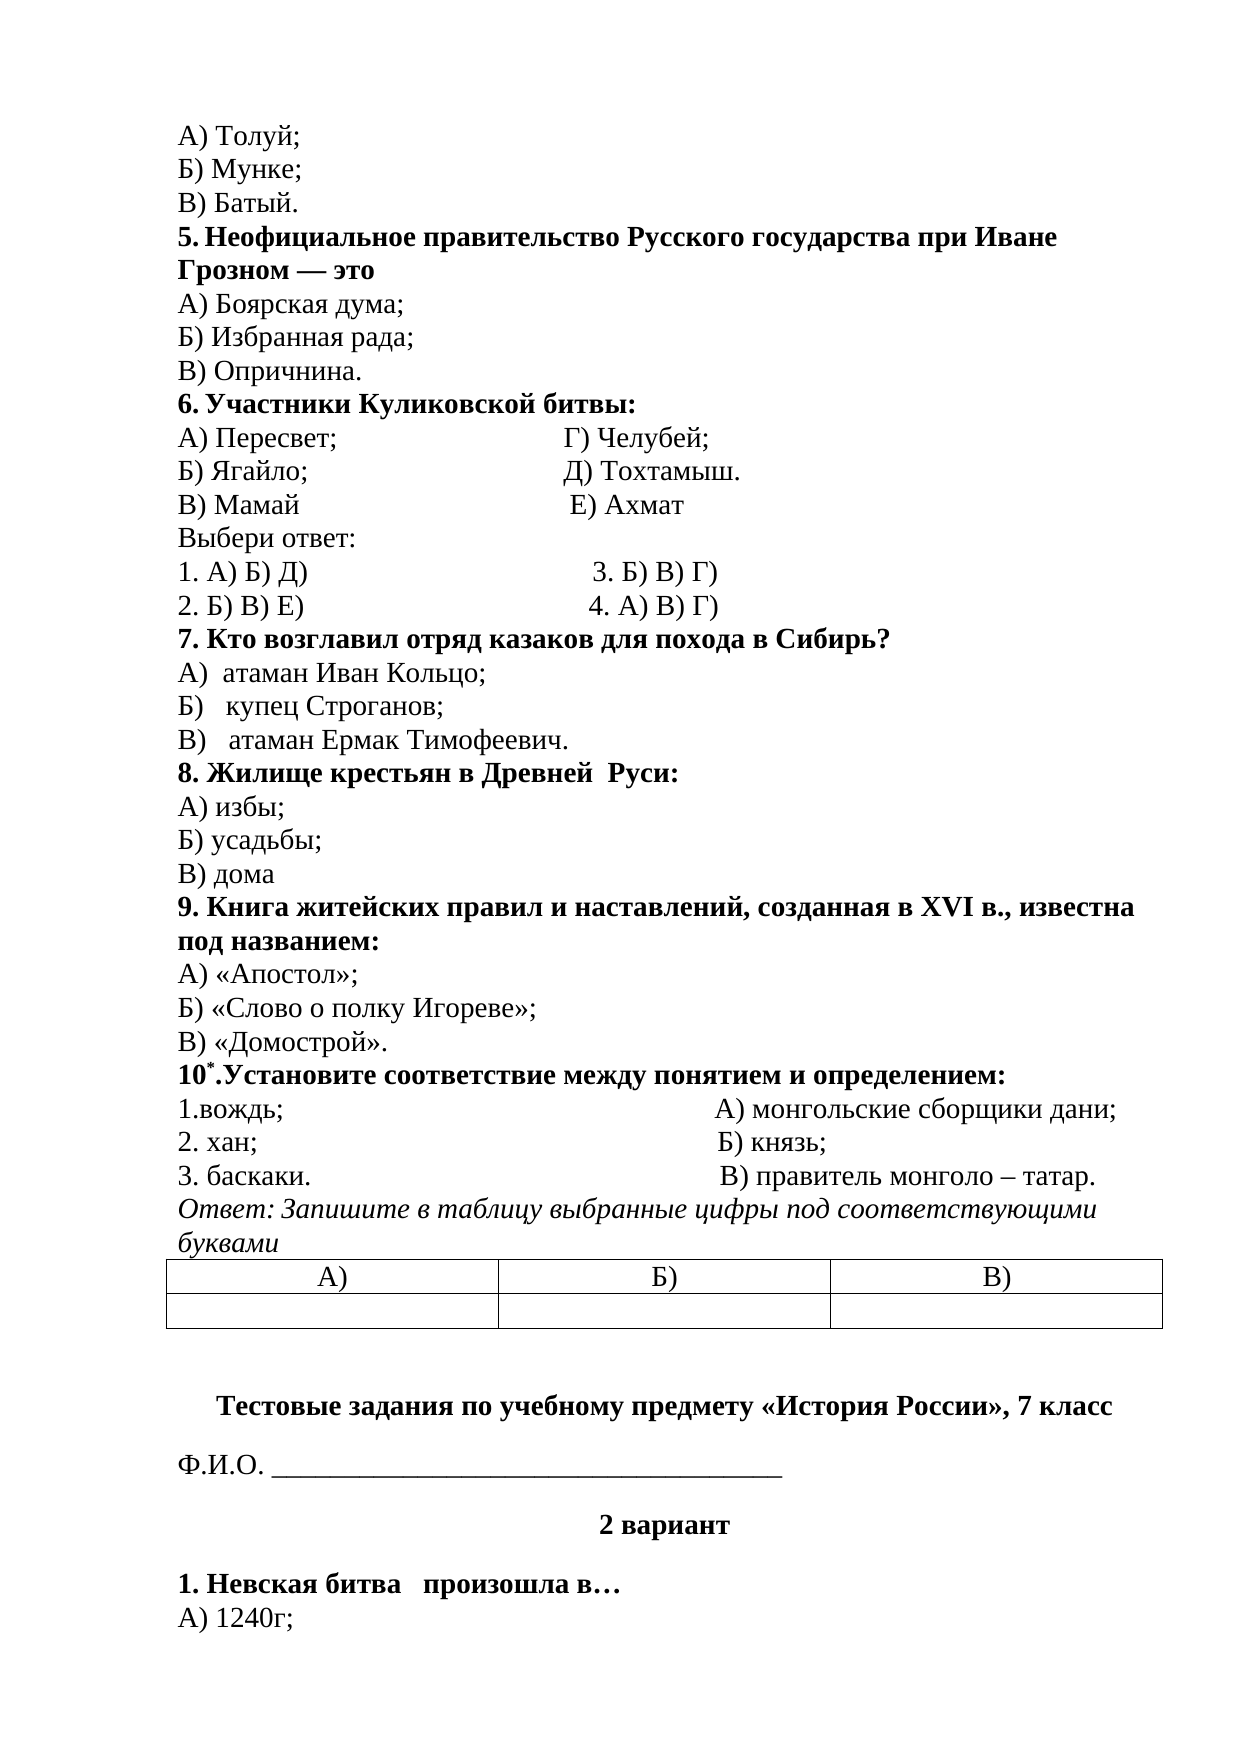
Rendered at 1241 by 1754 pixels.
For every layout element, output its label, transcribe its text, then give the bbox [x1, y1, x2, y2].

text Б) Мунке; [177, 152, 1152, 185]
table_header В) [831, 1260, 1162, 1293]
text Тестовые задания по учебному предмету «История России», 7 класс [177, 1388, 1152, 1422]
text 2 вариант [177, 1507, 1152, 1540]
text Б) купец Строганов; [177, 688, 1152, 722]
text Ответ: Запишите в таблицу выбранные цифры под соответствующими буквами [177, 1191, 1152, 1258]
text 6. Участники Куликовской битвы: [177, 386, 1152, 420]
text В) Мамай Е) Ахмат [177, 487, 1152, 521]
text В) «Домострой». [177, 1024, 1152, 1057]
text 2. хан; Б) князь; [177, 1124, 1152, 1158]
text Б) усадьбы; [177, 822, 1152, 856]
text 8. Жилище крестьян в Древней Руси: [177, 755, 1152, 789]
text 9. Книга житейских правил и наставлений, созданная в XVI в., известна под названием: [177, 889, 1152, 957]
text А) Боярская дума; [177, 286, 1152, 319]
text 1.вождь; А) монгольские сборщики дани; [177, 1091, 1152, 1124]
text А) Пересвет; Г) Челубей; [177, 420, 1152, 453]
text 1. Невская битва произошла в… [177, 1566, 1152, 1600]
table_cell [167, 1294, 498, 1328]
table_header Б) [499, 1260, 830, 1293]
table_cell [499, 1294, 830, 1328]
text 5. Неофициальное правительство Русского государства при Иване Грозном — это [177, 219, 1152, 286]
text 7. Кто возглавил отряд казаков для похода в Сибирь? [177, 621, 1152, 655]
text Б) «Слово о полку Игореве»; [177, 990, 1152, 1024]
text А) 1240г; [177, 1600, 1152, 1633]
text В) дома [177, 856, 1152, 889]
text В) Опричнина. [177, 353, 1152, 386]
text А) «Апостол»; [177, 957, 1152, 990]
text Ф.И.О. ___________________________________ [177, 1447, 1152, 1481]
text Б) Ягайло; Д) Тохтамыш. [177, 453, 1152, 487]
text А) избы; [177, 789, 1152, 822]
text 2. Б) В) Е) 4. А) В) Г) [177, 588, 1152, 621]
text В) Батый. [177, 185, 1152, 219]
text А) атаман Иван Кольцо; [177, 655, 1152, 688]
text 3. баскаки. В) правитель монголо – татар. [177, 1158, 1152, 1191]
text 10*.Установите соответствие между понятием и определением: [177, 1057, 1152, 1091]
text В) атаман Ермак Тимофеевич. [177, 722, 1152, 755]
table_header А) [167, 1260, 498, 1293]
text 1. А) Б) Д) 3. Б) В) Г) [177, 554, 1152, 588]
text А) Толуй; [177, 118, 1152, 152]
text Б) Избранная рада; [177, 319, 1152, 353]
text Выбери ответ: [177, 521, 1152, 554]
table_cell [831, 1294, 1162, 1328]
